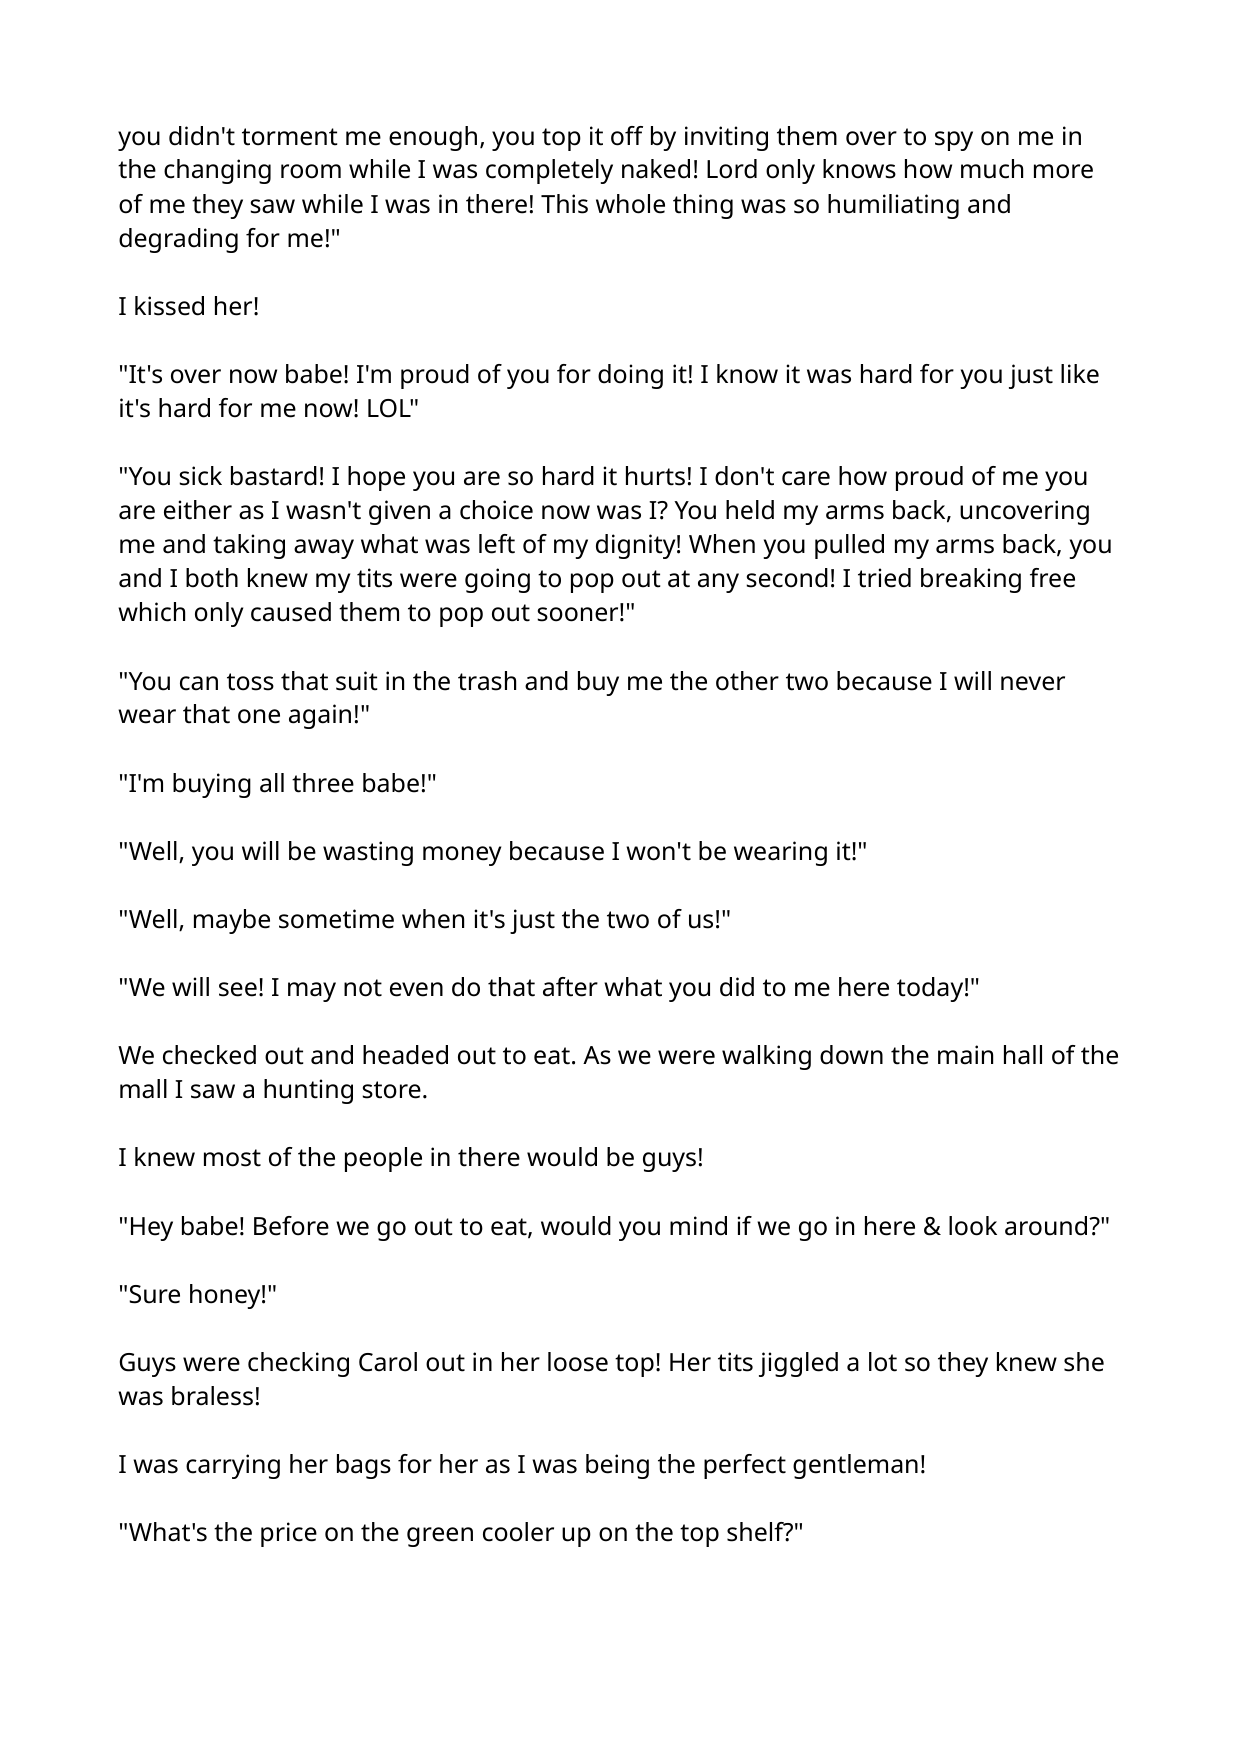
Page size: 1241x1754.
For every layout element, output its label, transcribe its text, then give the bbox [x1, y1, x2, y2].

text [118, 118, 1122, 254]
text Guys were checking Carol out in her loose top! Her tits jiggled a lot so they knew she was braless! [118, 1344, 1122, 1412]
text "You can toss that suit in the trash and buy me the other two because I will never wear that one again!" [118, 663, 1122, 731]
text "What's the price on the green cooler up on the top shelf?" [118, 1515, 1122, 1549]
text "Sure honey!" [118, 1276, 1122, 1310]
text I knew most of the people in there would be guys! [118, 1140, 1122, 1174]
text We checked out and headed out to eat. As we were walking down the main hall of the mall I saw a hunting store. [118, 1038, 1122, 1106]
text "Well, maybe sometime when it's just the two of us!" [118, 902, 1122, 936]
text "Well, you will be wasting money because I won't be wearing it!" [118, 833, 1122, 867]
text I kissed her! [118, 288, 1122, 322]
text "I'm buying all three babe!" [118, 765, 1122, 799]
text "Hey babe! Before we go out to eat, would you mind if we go in here & look around?" [118, 1208, 1122, 1242]
text I was carrying her bags for her as I was being the perfect gentleman! [118, 1447, 1122, 1481]
text "It's over now babe! I'm proud of you for doing it! I know it was hard for you just like it's hard for me now! LOL" [118, 357, 1122, 425]
text "We will see! I may not even do that after what you did to me here today!" [118, 970, 1122, 1004]
text "You sick bastard! I hope you are so hard it hurts! I don't care how proud of me you are either as I wasn't given a choice now was I? You held my arms back, uncovering me and taking away what was left of my dignity! When you pulled my arms back, you and I both knew my tits were going to pop out at any second! I tried breaking free which only caused them to pop out sooner!" [118, 459, 1122, 629]
